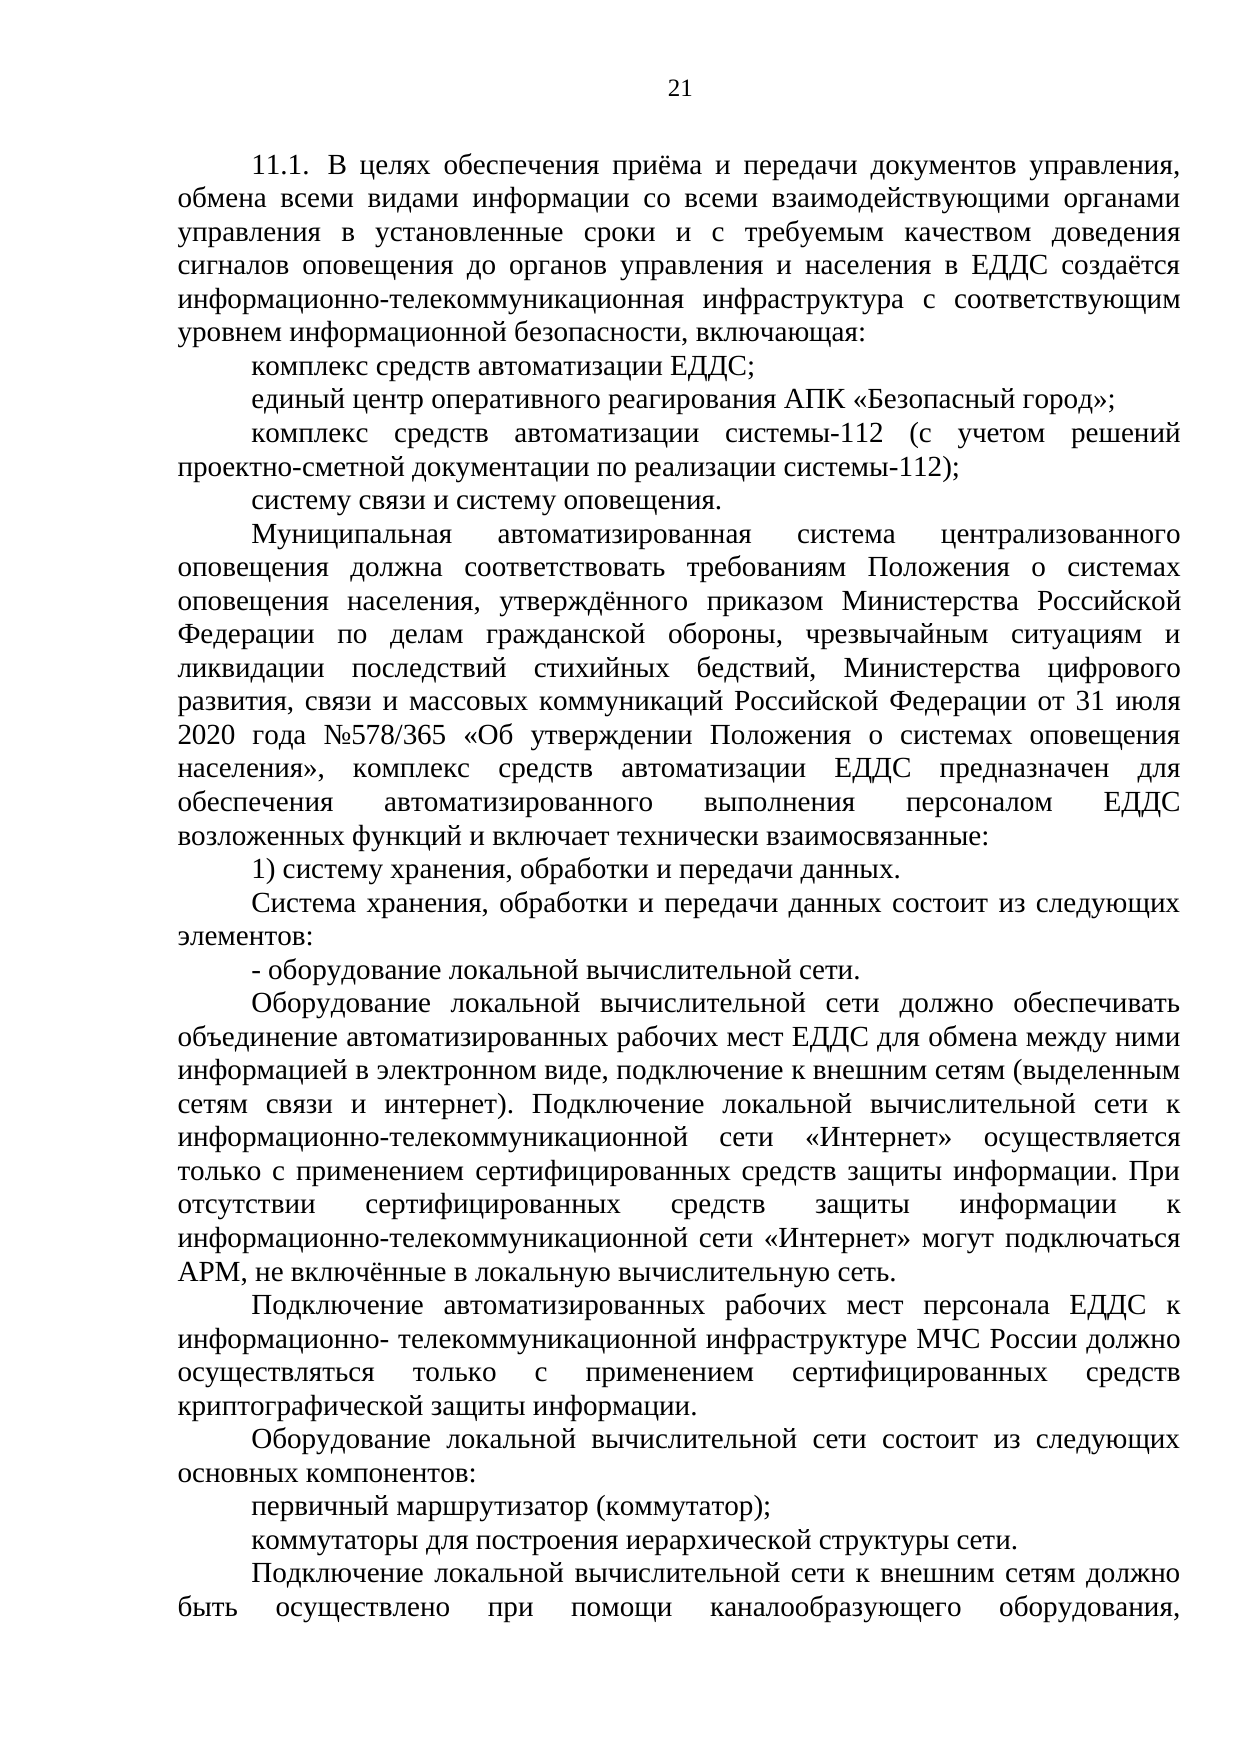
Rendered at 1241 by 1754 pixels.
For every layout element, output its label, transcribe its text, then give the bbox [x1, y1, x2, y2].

text систему связи и систему оповещения. [251, 482, 1181, 516]
text комплекс средств автоматизации системы-112 (с учетом решений проектно-сметной документации по реализации системы-112); [177, 415, 1181, 482]
text Система хранения, обработки и передачи данных состоит из следующих элементов: [177, 885, 1181, 952]
text Подключение автоматизированных рабочих мест персонала ЕДДС к информационно- телекоммуникационной инфраструктуре МЧС России должно осуществляться только с применением сертифицированных средств криптографической защиты информации. [177, 1287, 1181, 1421]
list Оборудование локальной вычислительной сети должно обеспечивать объединение автоматизированных рабочих мест ЕДДС для обмена между ними информацией в электронном виде, подключение к внешним сетям (выделенным сетям связи и интернет). Подключение локальной вычислительной сети к информационно-телекоммуникационной сети «Интернет» осуществляется только с применением сертифицированных средств защиты информации. При отсутствии сертифицированных средств защиты информации к информационно-телекоммуникационной сети «Интернет» могут подключаться АРМ, не включённые в локальную вычислительную сеть. [177, 985, 1181, 1287]
text комплекс средств автоматизации ЕДДС; [177, 348, 1181, 382]
list В целях обеспечения приёма и передачи документов управления, обмена всеми видами информации со всеми взаимодействующими органами управления в установленные сроки и с требуемым качеством доведения сигналов оповещения до органов управления и населения в ЕДДС создаётся информационно-телекоммуникационная инфраструктура с соответствующим уровнем информационной безопасности, включающая: [177, 147, 1181, 348]
text коммутаторы для построения иерархической структуры сети. [177, 1522, 1181, 1556]
text Муниципальная автоматизированная система централизованного оповещения должна соответствовать требованиям Положения о системах оповещения населения, утверждённого приказом Министерства Российской Федерации по делам гражданской обороны, чрезвычайным ситуациям и ликвидации последствий стихийных бедствий, Министерства цифрового развития, связи и массовых коммуникаций Российской Федерации от 31 июля 2020 года №578/365 «Об утверждении Положения о системах оповещения населения», комплекс средств автоматизации ЕДДС предназначен для обеспечения автоматизированного выполнения персоналом ЕДДС возложенных функций и включает технически взаимосвязанные: [177, 516, 1181, 851]
text первичный маршрутизатор (коммутатор); [177, 1488, 1181, 1522]
text 1) систему хранения, обработки и передачи данных. [251, 851, 1181, 885]
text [177, 1556, 1181, 1623]
text единый центр оперативного реагирования АПК «Безопасный город»; [177, 382, 1181, 415]
list - оборудование локальной вычислительной сети. [251, 952, 1181, 985]
text Оборудование локальной вычислительной сети состоит из следующих основных компонентов: [177, 1421, 1181, 1488]
